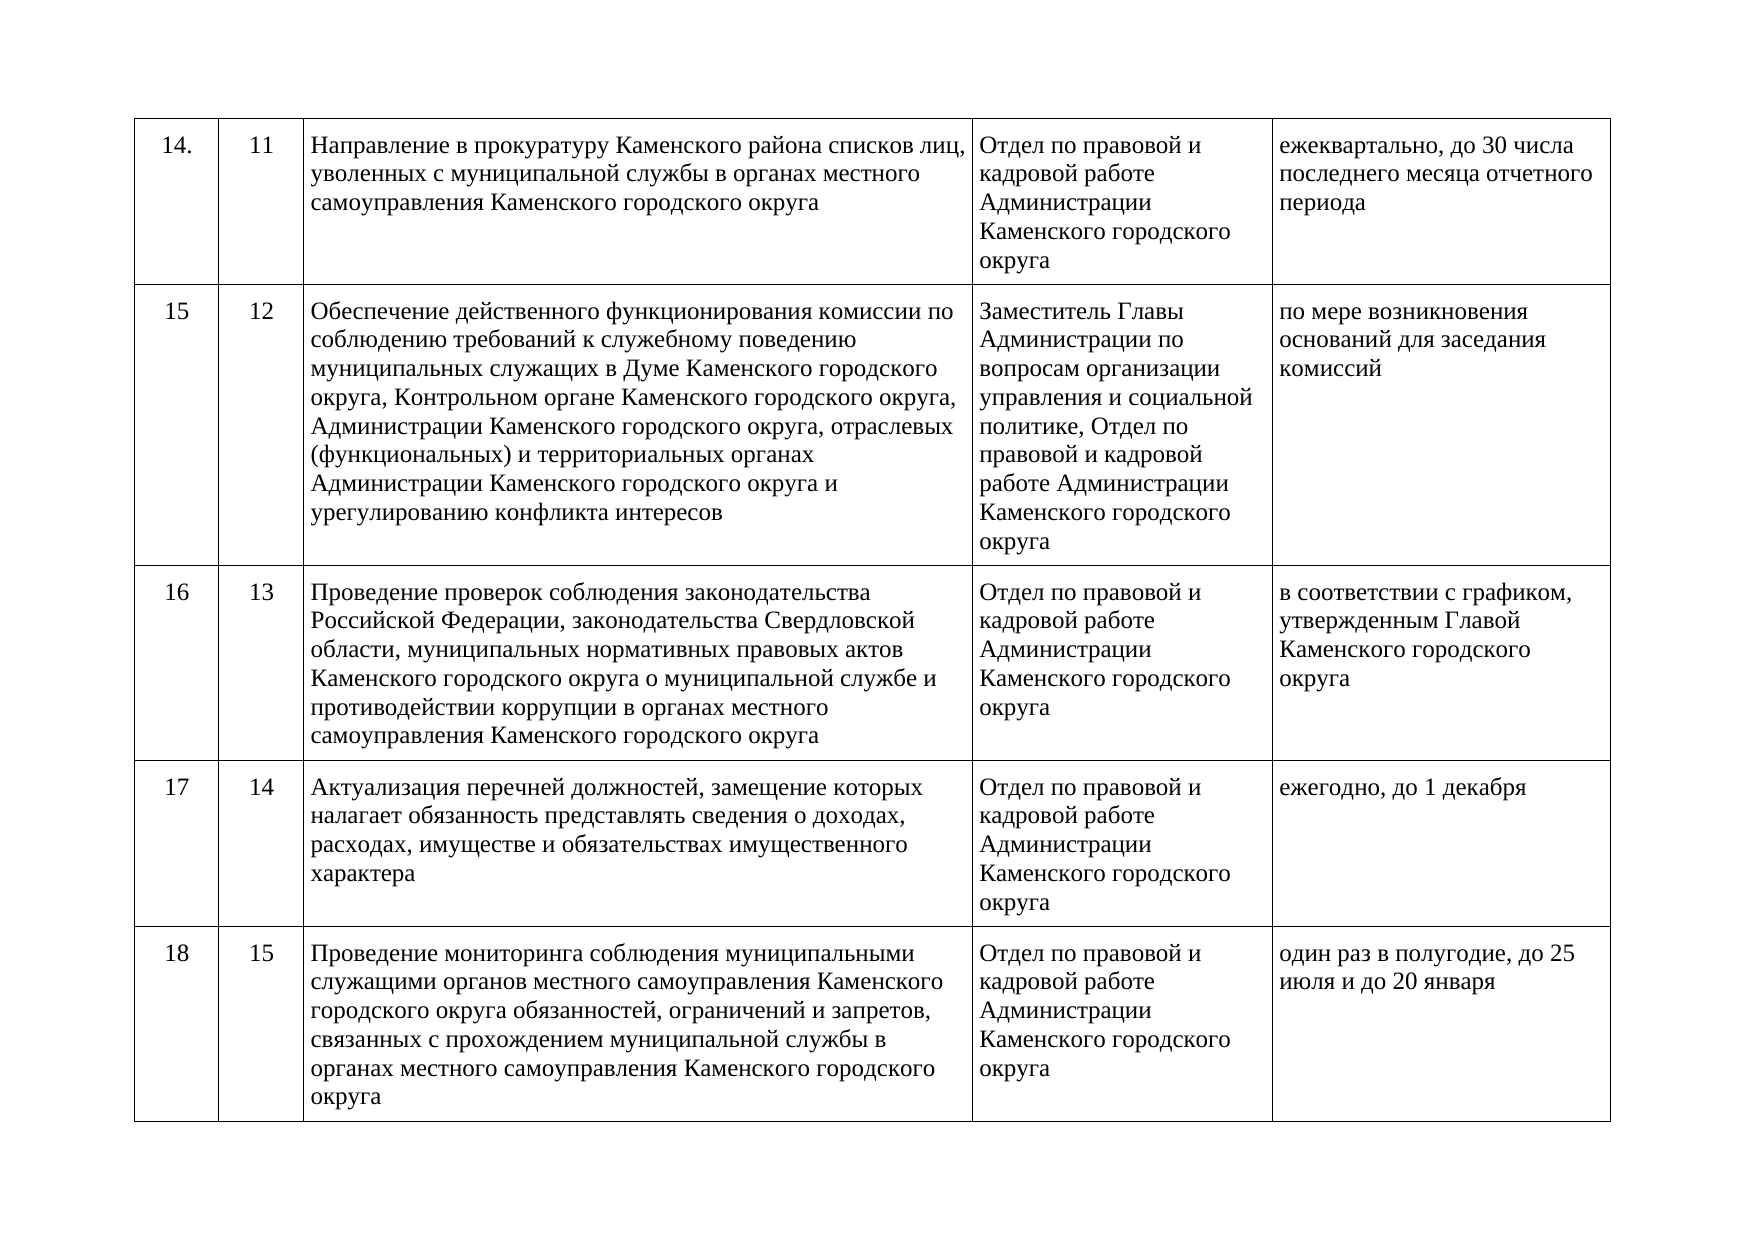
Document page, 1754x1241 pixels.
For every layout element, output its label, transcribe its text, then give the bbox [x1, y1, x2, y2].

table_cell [973, 119, 1272, 284]
table_cell Отдел по правовой и кадровой работе Администрации Каменского городского округа [973, 761, 1272, 926]
table_cell 14 [219, 761, 303, 926]
table_cell ежегодно, до 1 декабря [1273, 761, 1610, 926]
table_cell 15 [219, 927, 303, 1121]
table_cell один раз в полугодие, до 25 июля и до 20 января [1273, 927, 1610, 1121]
table_cell 13 [219, 566, 303, 760]
table_cell 17 [135, 761, 218, 926]
table_cell 15 [135, 285, 218, 565]
table_cell ежеквартально, до 30 числа последнего месяца отчетного периода [1273, 119, 1610, 284]
table_cell Актуализация перечней должностей, замещение которых налагает обязанность представлять сведения о доходах, расходах, имуществе и обязательствах имущественного характера [304, 761, 972, 926]
table_cell 12 [219, 285, 303, 565]
table_cell Обеспечение действенного функционирования комиссии по соблюдению требований к служебному поведению муниципальных служащих в Думе Каменского городского округа, Контрольном органе Каменского городского округа, Администрации Каменского городского округа, отраслевых (функциональных) и территориальных органах Администрации Каменского городского округа и урегулированию конфликта интересов [304, 285, 972, 565]
table_cell 11 [219, 119, 303, 284]
table_cell Отдел по правовой и кадровой работе Администрации Каменского городского округа [973, 566, 1272, 760]
table_cell Проведение мониторинга соблюдения муниципальными служащими органов местного самоуправления Каменского городского округа обязанностей, ограничений и запретов, связанных с прохождением муниципальной службы в органах местного самоуправления Каменского городского округа [304, 927, 972, 1121]
table_cell Направление в прокуратуру Каменского района списков лиц, уволенных с муниципальной службы в органах местного самоуправления Каменского городского округа [304, 119, 972, 284]
table_cell 18 [135, 927, 218, 1121]
table_cell в соответствии с графиком, утвержденным Главой Каменского городского округа [1273, 566, 1610, 760]
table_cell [973, 927, 1272, 1121]
table_cell Проведение проверок соблюдения законодательства Российской Федерации, законодательства Свердловской области, муниципальных нормативных правовых актов Каменского городского округа о муниципальной службе и противодействии коррупции в органах местного самоуправления Каменского городского округа [304, 566, 972, 760]
table_cell Заместитель Главы Администрации по вопросам организации управления и социальной политике, Отдел по правовой и кадровой работе Администрации Каменского городского округа [973, 285, 1272, 565]
table_cell 14. [135, 119, 218, 284]
table_cell по мере возникновения оснований для заседания комиссий [1273, 285, 1610, 565]
table_cell 16 [135, 566, 218, 760]
